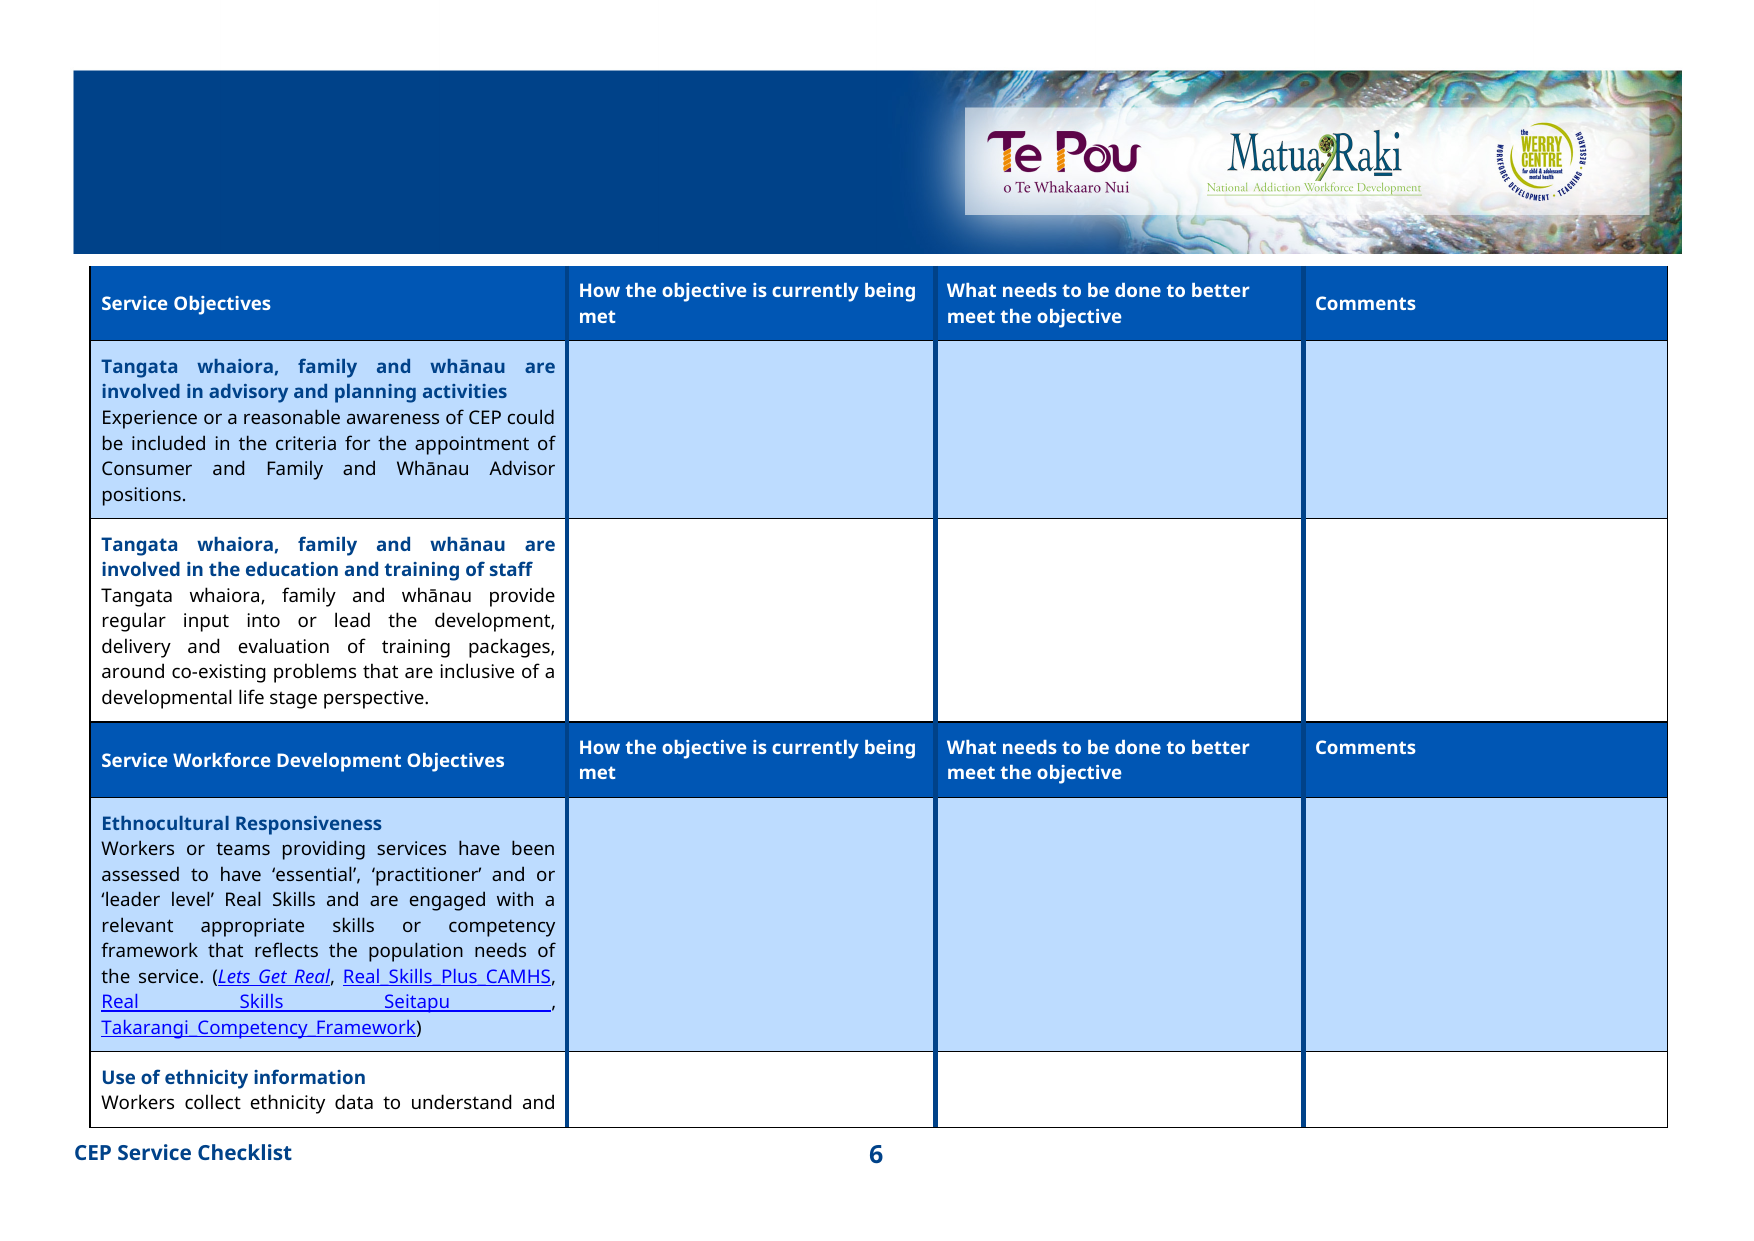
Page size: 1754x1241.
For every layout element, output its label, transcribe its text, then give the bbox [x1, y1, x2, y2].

table_cell [938, 798, 1301, 1051]
table_cell Tangata whaiora, family and whānau are involved in advisory and planning activities Experience or a reasonable awareness of CEP could be included in the criteria for the appointment of Consumer and Family and Whānau Advisor positions. [91, 341, 565, 518]
table_header What needs to be done to better meet the objective [938, 266, 1301, 340]
table_header Comments [1306, 266, 1667, 340]
table_cell [1306, 519, 1667, 721]
table_cell [569, 1052, 933, 1127]
table_cell Ethnocultural Responsiveness Workers or teams providing services have been assessed to have ‘essential’, ‘practitioner’ and or ‘leader level’ Real Skills and are engaged with a relevant appropriate skills or competency framework that reflects the population needs of the service. (Lets Get Real, Real_Skills_Plus_CAMHS, Real Skills Seitapu , Takarangi_Competency_Framework) [91, 798, 565, 1051]
table_cell How the objective is currently being met [569, 723, 933, 797]
table_cell [569, 341, 933, 518]
table_cell [1306, 1052, 1667, 1127]
table_cell [938, 519, 1301, 721]
table_cell Service Workforce Development Objectives [91, 723, 565, 797]
table_cell Tangata whaiora, family and whānau are involved in the education and training of staff Tangata whaiora, family and whānau provide regular input into or lead the development, delivery and evaluation of training packages, around co-existing problems that are inclusive of a developmental life stage perspective. [91, 519, 565, 721]
table_cell What needs to be done to better meet the objective [938, 723, 1301, 797]
table_cell [938, 341, 1301, 518]
picture [2, 0, 1752, 254]
table_cell [1306, 798, 1667, 1051]
table_cell Comments [1306, 723, 1667, 797]
table_header Service Objectives [91, 266, 565, 340]
table_cell [938, 1052, 1301, 1127]
table_cell [569, 519, 933, 721]
table_cell [1306, 341, 1667, 518]
table_header How the objective is currently being met [569, 266, 933, 340]
table_cell [569, 798, 933, 1051]
